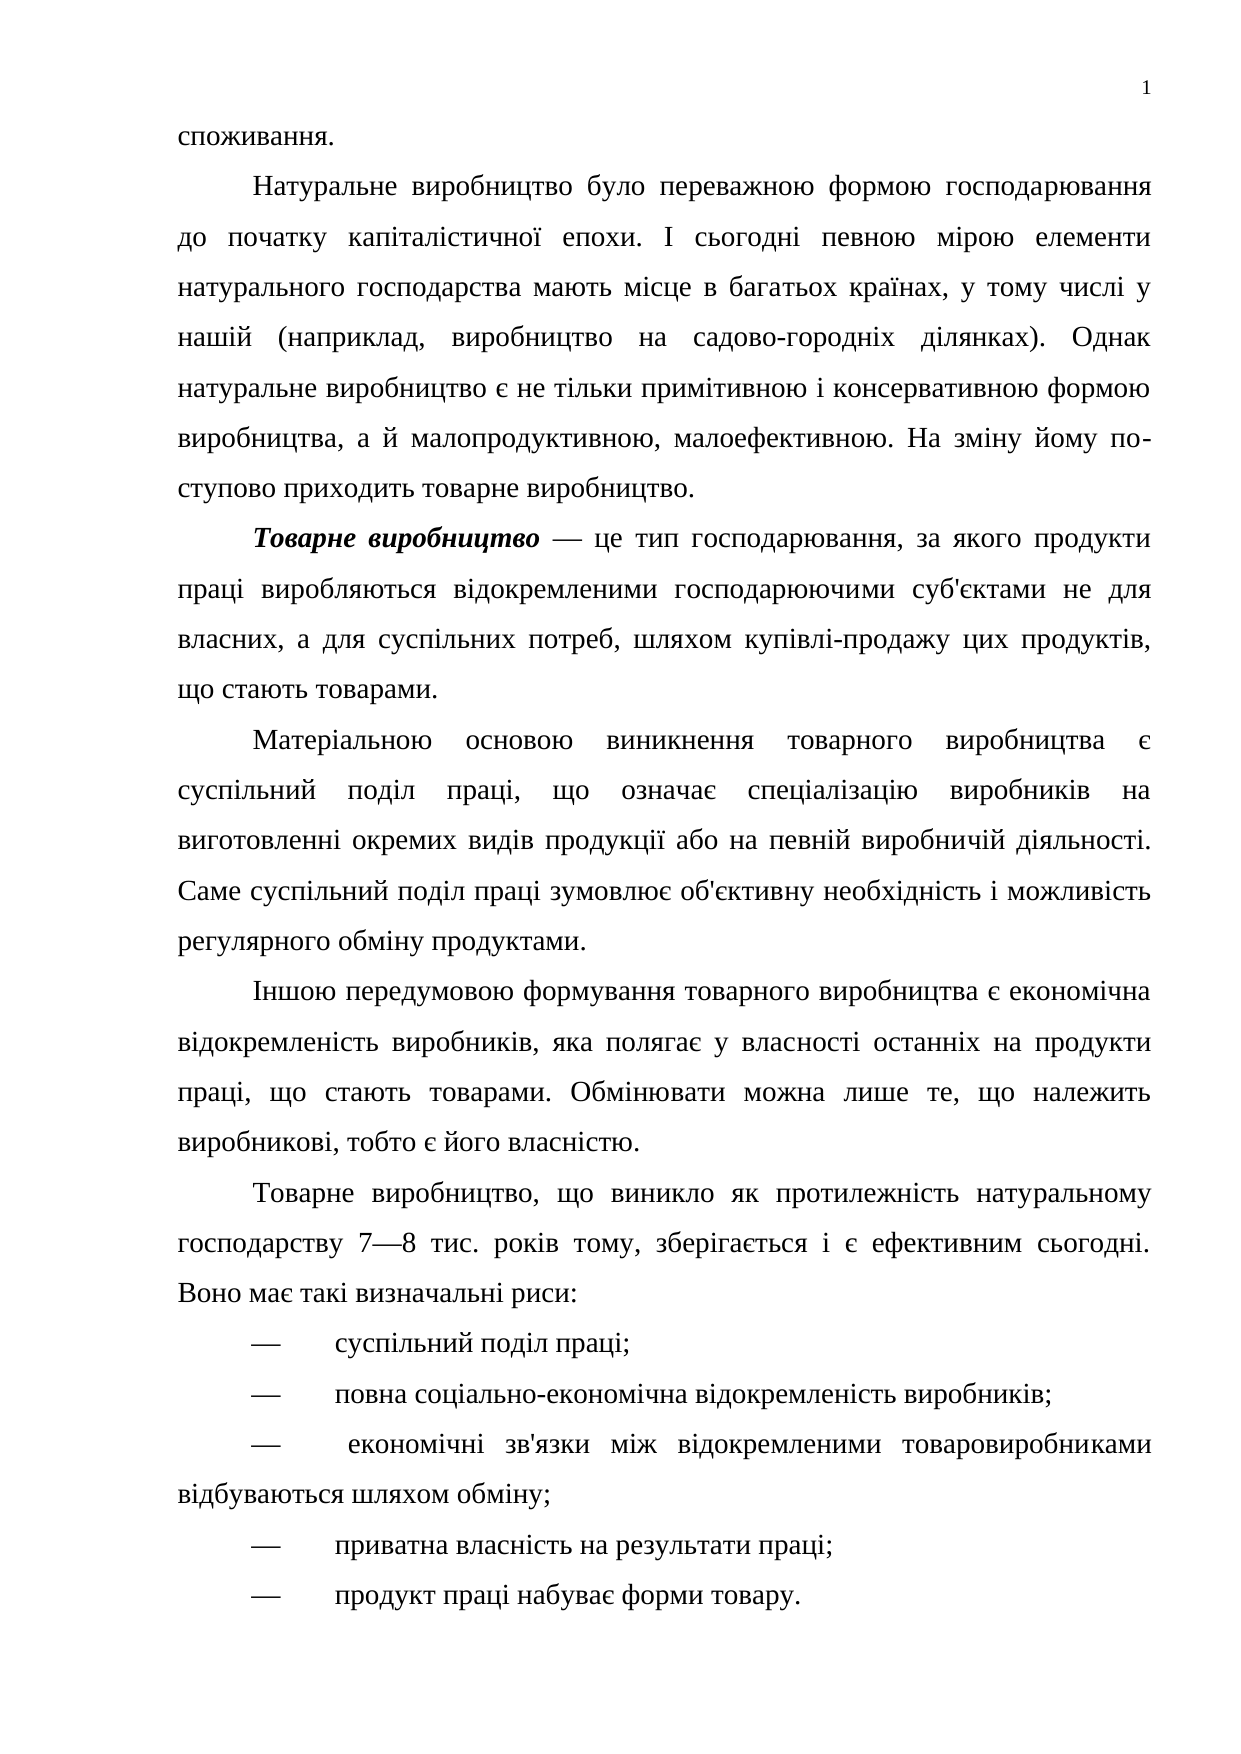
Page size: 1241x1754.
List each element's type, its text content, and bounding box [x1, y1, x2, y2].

text Іншою передумовою формування товарного виробництва є економічна відокремленість виробників, яка полягає у власності останніх на продукти праці, що стають товарами. Обмінювати можна лише те, що належить виробникові, тобто є його власністю. [177, 973, 1152, 1158]
list приватна власність на результати праці; [177, 1527, 1152, 1560]
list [177, 118, 1152, 152]
text Матеріальною основою виникнення товарного виробництва є суспільний поділ праці, що означає спеціалізацію виробників на виготовленні окремих видів продукції або на певній виробничій діяльності. Саме суспільний поділ праці зумовлює об'єктивну необхідність і можливість регулярного обміну продуктами. [177, 722, 1152, 957]
text Натуральне виробництво було переважною формою господарювання до початку капіталістичної епохи. І сьогодні певною мірою елементи натурального господарства мають місце в багатьох країнах, у тому числі у нашій (наприклад, виробництво на садово-городніх ділянках). Однак натуральне виробництво є не тільки примітивною і консервативною формою виробництва, а й малопродуктивною, малоефективною. На зміну йому поступово приходить товарне виробництво. [177, 168, 1152, 504]
text Товарне виробництво — це тип господарювання, за якого продукти праці виробляються відокремленими господарюючими суб'єктами не для власних, а для суспільних потреб, шляхом купівлі-продажу цих продуктів, що стають товарами. [177, 521, 1152, 705]
text Товарне виробництво, що виникло як протилежність натуральному господарству 7—8 тис. років тому, зберігається і є ефективним сьогодні. Воно має такі визначальні риси: [177, 1175, 1152, 1309]
list повна соціально-економічна відокремленість виробників; [177, 1376, 1152, 1409]
list продукт праці набуває форми товару. [177, 1577, 1152, 1611]
list суспільний поділ праці; [177, 1326, 1152, 1359]
list економічні зв'язки між відокремленими товаровиробниками відбуваються шляхом обміну; [177, 1426, 1152, 1510]
